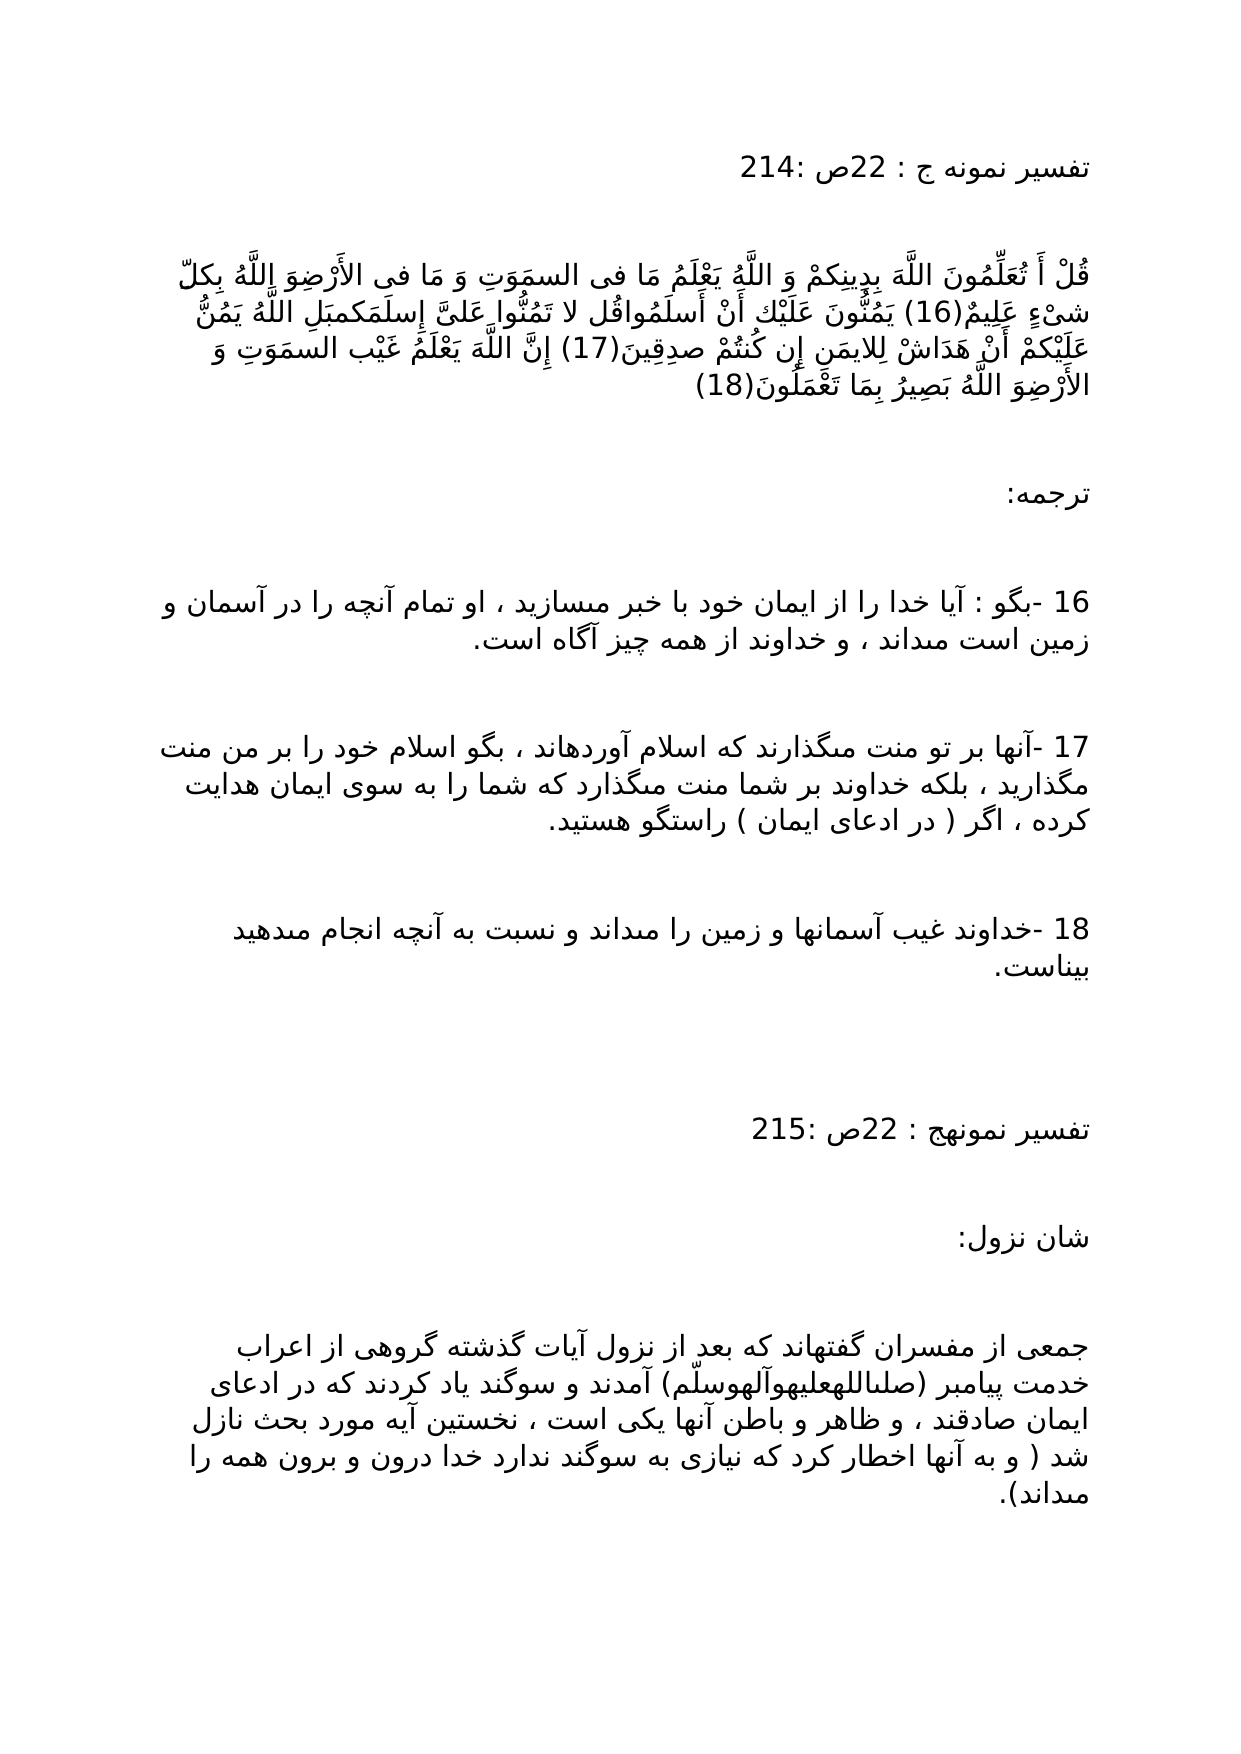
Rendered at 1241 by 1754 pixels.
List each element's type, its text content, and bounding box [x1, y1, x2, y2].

text تفسير نمونهج : 22ص :215 [150, 1112, 1090, 1146]
text 18 -خداوند غيب آسمانها و زمين را مى‏داند و نسبت به آنچه انجام مى‏دهيد بيناست. [150, 912, 1090, 983]
text ترجمه: [150, 477, 1090, 511]
text قُلْ أَ تُعَلِّمُونَ اللَّهَ بِدِينِكمْ وَ اللَّهُ يَعْلَمُ مَا فى السمَوَتِ وَ مَا فى الأَرْضِوَ اللَّهُ بِكلّ‏ِ شىْ‏ءٍ عَلِيمٌ‏(16) يَمُنُّونَ عَلَيْك أَنْ أَسلَمُواقُل لا تَمُنُّوا عَلىَّ إِسلَمَكمبَلِ اللَّهُ يَمُنُّ عَلَيْكمْ أَنْ هَدَاشْ لِلايمَنِ إِن كُنتُمْ صدِقِينَ‏(17) إِنَّ اللَّهَ يَعْلَمُ غَيْب السمَوَتِ وَ الأَرْضِوَ اللَّهُ بَصِيرُ بِمَا تَعْمَلُونَ‏(18) [150, 258, 1090, 402]
text تفسير نمونه ج : 22ص :214 [150, 150, 1090, 184]
text شان نزول: [150, 1221, 1090, 1255]
text 17 -آنها بر تو منت مى‏گذارند كه اسلام آورده‏اند ، بگو اسلام خود را بر من منت مگذاريد ، بلكه خداوند بر شما منت مى‏گذارد كه شما را به سوى ايمان هدايت كرده ، اگر ( در ادعاى ايمان ) راستگو هستيد. [150, 730, 1090, 838]
text 16 -بگو : آيا خدا را از ايمان خود با خبر مى‏سازيد ، او تمام آنچه را در آسمان و زمين است مى‏داند ، و خداوند از همه چيز آگاه است. [150, 585, 1090, 656]
text جمعى از مفسران گفته‏اند كه بعد از نزول آيات گذشته گروهى از اعراب خدمت پيامبر (صلى‏الله‏عليه‏وآله‏وسلّم‏) آمدند و سوگند ياد كردند كه در ادعاى ايمان صادقند ، و ظاهر و باطن آنها يكى است ، نخستين آيه مورد بحث نازل شد ( و به آنها اخطار كرد كه نيازى به سوگند ندارد خدا درون و برون همه را مى‏داند). [150, 1329, 1090, 1510]
